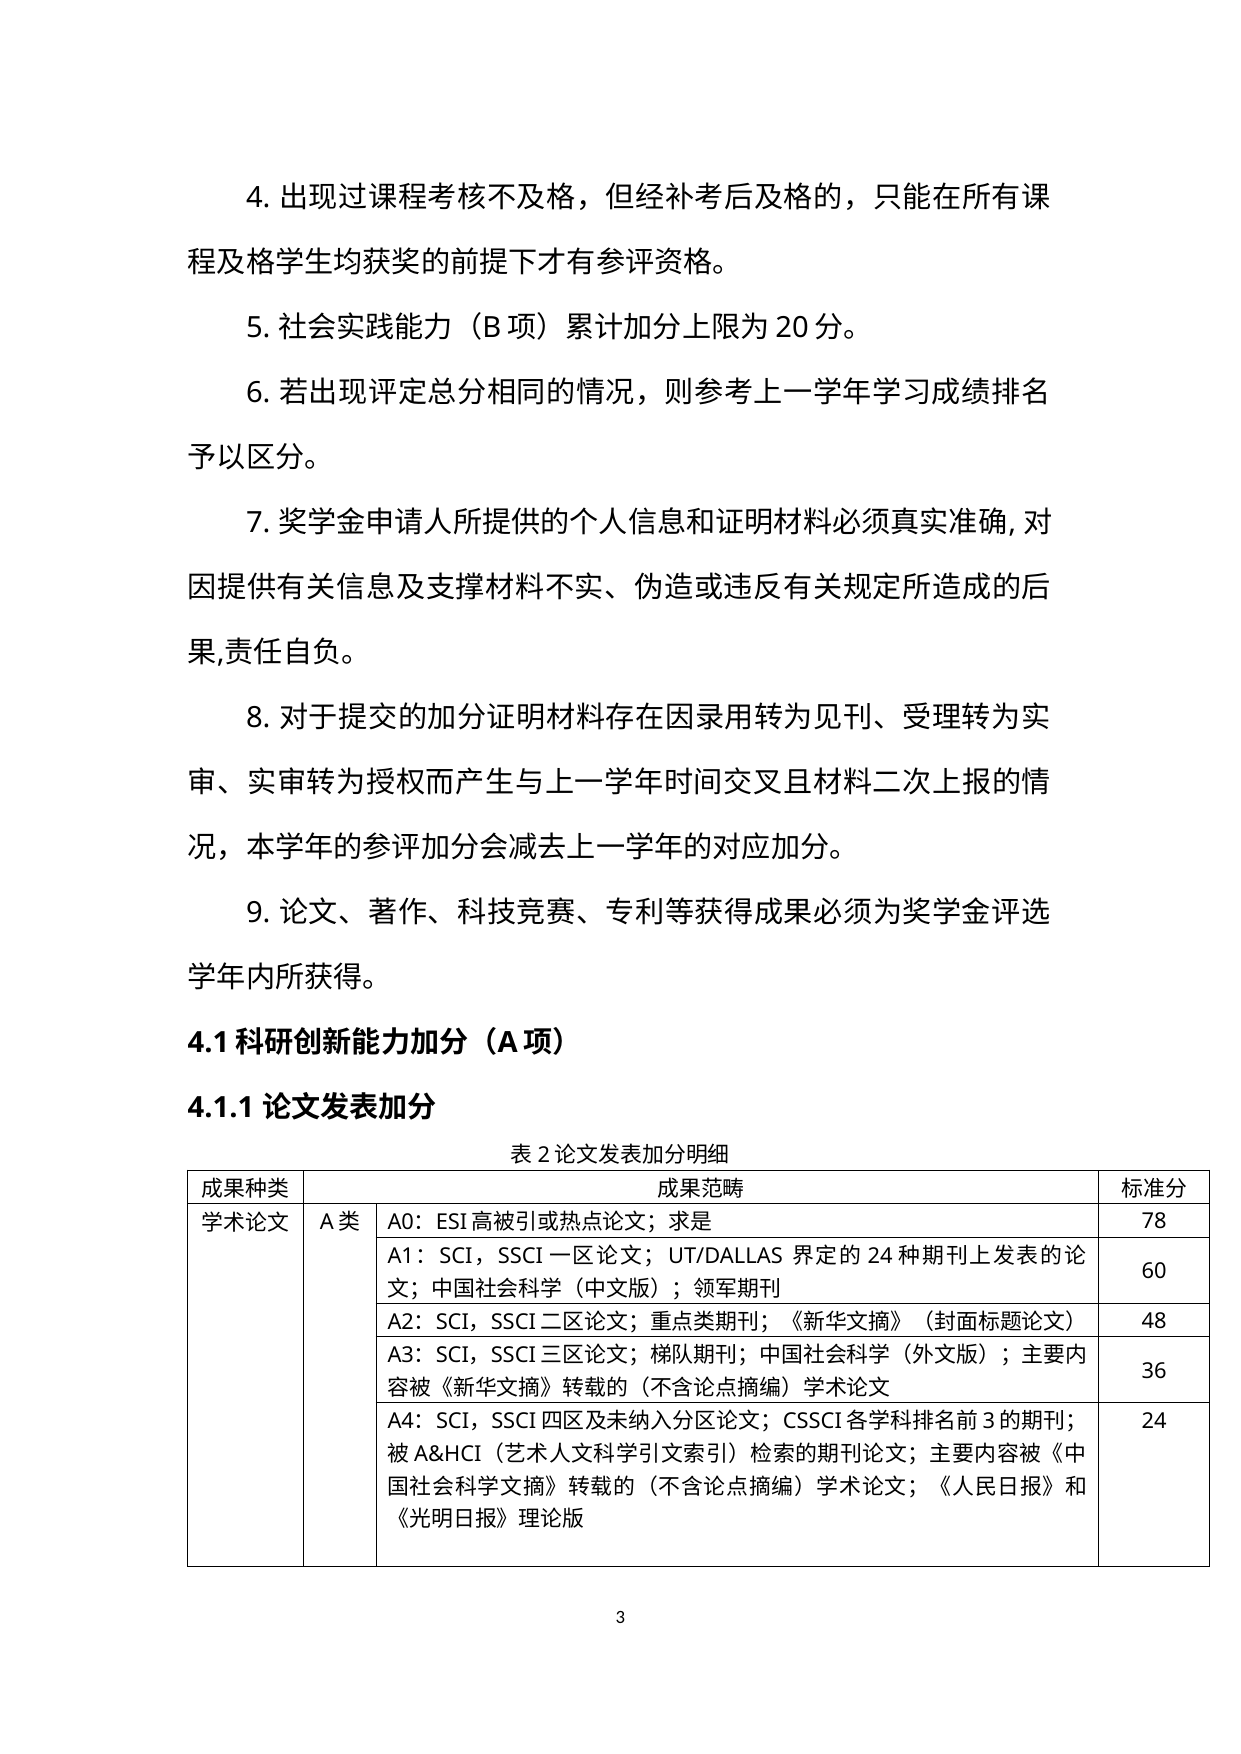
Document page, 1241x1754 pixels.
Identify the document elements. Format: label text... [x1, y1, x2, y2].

text 表 2 论文发表加分明细 [187, 1137, 1053, 1169]
table_cell 24 [1099, 1403, 1209, 1566]
text 6. 若出现评定总分相同的情况，则参考上一学年学习成绩排名予以区分。 [187, 357, 1053, 487]
table_cell A类 [304, 1204, 376, 1566]
table_header 成果范畴 [304, 1171, 1098, 1203]
table_cell A4：SCI，SSCI四区及未纳入分区论文；CSSCI各学科排名前3的期刊；被A&HCI（艺术人文科学引文索引）检索的期刊论文；主要内容被《中国社会科学文摘》转载的（不含论点摘编）学术论文；《人民日报》和《光明日报》理论版 [377, 1403, 1098, 1566]
table_cell A3：SCI，SSCI三区论文；梯队期刊；中国社会科学（外文版）；主要内容被《新华文摘》转载的（不含论点摘编）学术论文 [377, 1337, 1098, 1402]
text 8. 对于提交的加分证明材料存在因录用转为见刊、受理转为实审、实审转为授权而产生与上一学年时间交叉且材料二次上报的情况，本学年的参评加分会减去上一学年的对应加分。 [187, 682, 1053, 877]
table_header 标准分 [1099, 1171, 1209, 1203]
table_cell A2：SCI，SSCI二区论文；重点类期刊；《新华文摘》（封面标题论文） [377, 1304, 1098, 1336]
text 5. 社会实践能力（B项）累计加分上限为20分。 [187, 292, 1053, 357]
text 4.1.1 论文发表加分 [187, 1072, 1053, 1137]
table_cell A0：ESI高被引或热点论文；求是 [377, 1204, 1098, 1237]
text 9. 论文、著作、科技竞赛、专利等获得成果必须为奖学金评选学年内所获得。 [187, 877, 1053, 1007]
table_cell 78 [1099, 1204, 1209, 1237]
text 7. 奖学金申请人所提供的个人信息和证明材料必须真实准确, 对因提供有关信息及支撑材料不实、伪造或违反有关规定所造成的后果,责任自负。 [187, 487, 1053, 682]
table_cell A1：SCI，SSCI一区论文；UT/DALLAS 界定的24种期刊上发表的论文；中国社会科学（中文版）；领军期刊 [377, 1238, 1098, 1303]
table_cell 48 [1099, 1304, 1209, 1336]
table_cell 60 [1099, 1238, 1209, 1303]
table_cell 学术论文 [188, 1204, 303, 1566]
text 4.1科研创新能力加分（A项） [187, 1007, 1053, 1072]
text 4. 出现过课程考核不及格，但经补考后及格的，只能在所有课程及格学生均获奖的前提下才有参评资格。 [187, 162, 1053, 292]
table_header 成果种类 [188, 1171, 303, 1203]
table_cell 36 [1099, 1337, 1209, 1402]
